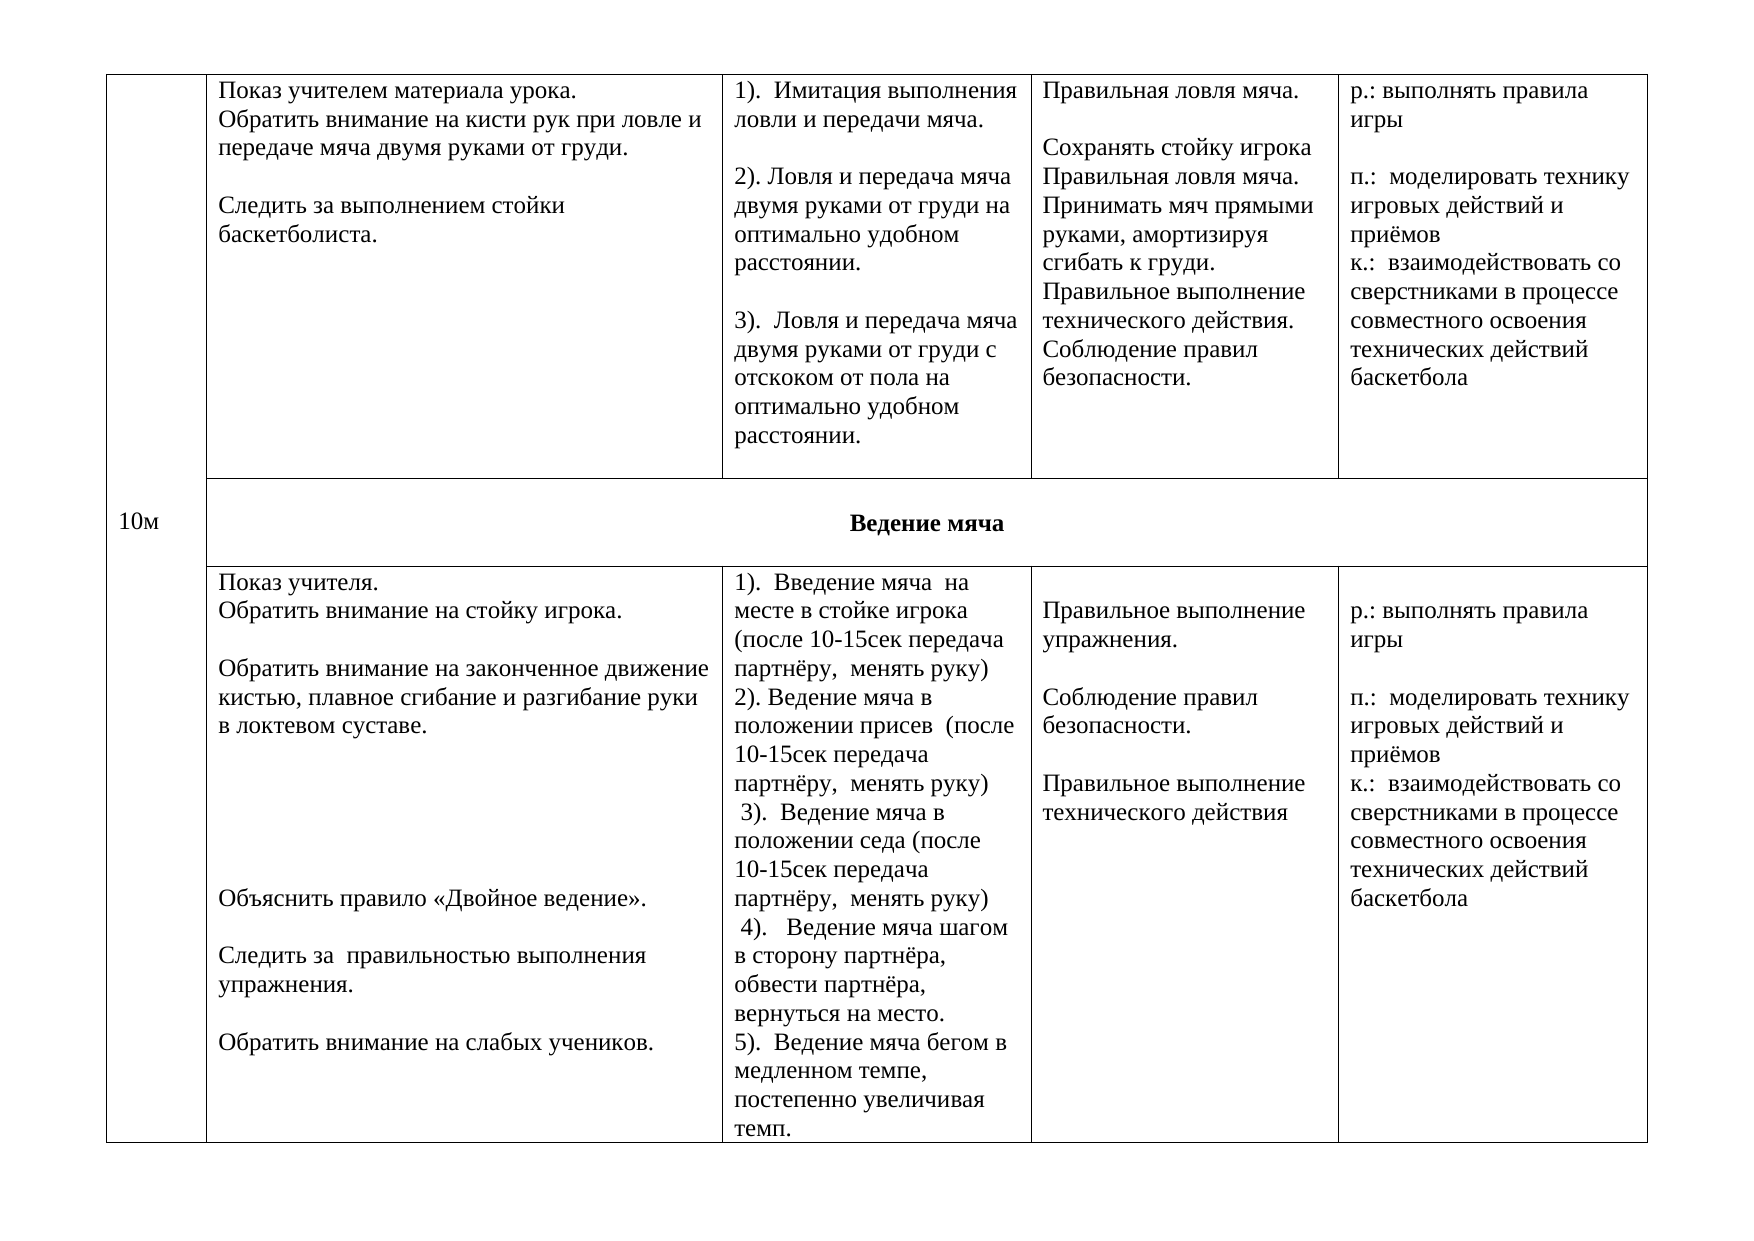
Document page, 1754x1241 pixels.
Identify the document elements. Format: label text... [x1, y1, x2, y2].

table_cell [207, 567, 722, 1142]
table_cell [723, 567, 1031, 1142]
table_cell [1339, 567, 1647, 1142]
table_cell 6м 10м [107, 75, 206, 1142]
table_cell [1032, 567, 1338, 1142]
table_cell 1). Имитация выполнения ловли и передачи мяча. 2). Ловля и передача мяча двумя руками от груди на оптимально удобном расстоянии. 3). Ловля и передача мяча двумя руками от груди с отскоком от пола на оптимально удобном расстоянии. [723, 75, 1031, 478]
table_cell Правильная ловля мяча. Сохранять стойку игрока Правильная ловля мяча. Принимать мяч прямыми руками, амортизируя сгибать к груди. Правильное выполнение технического действия. Соблюдение правил безопасности. [1032, 75, 1338, 478]
table_cell Показ учителем материала урока. Обратить внимание на кисти рук при ловле и передаче мяча двумя руками от груди. Следить за выполнением стойки баскетболиста. [207, 75, 722, 478]
table_cell Ведение мяча [207, 479, 1647, 566]
